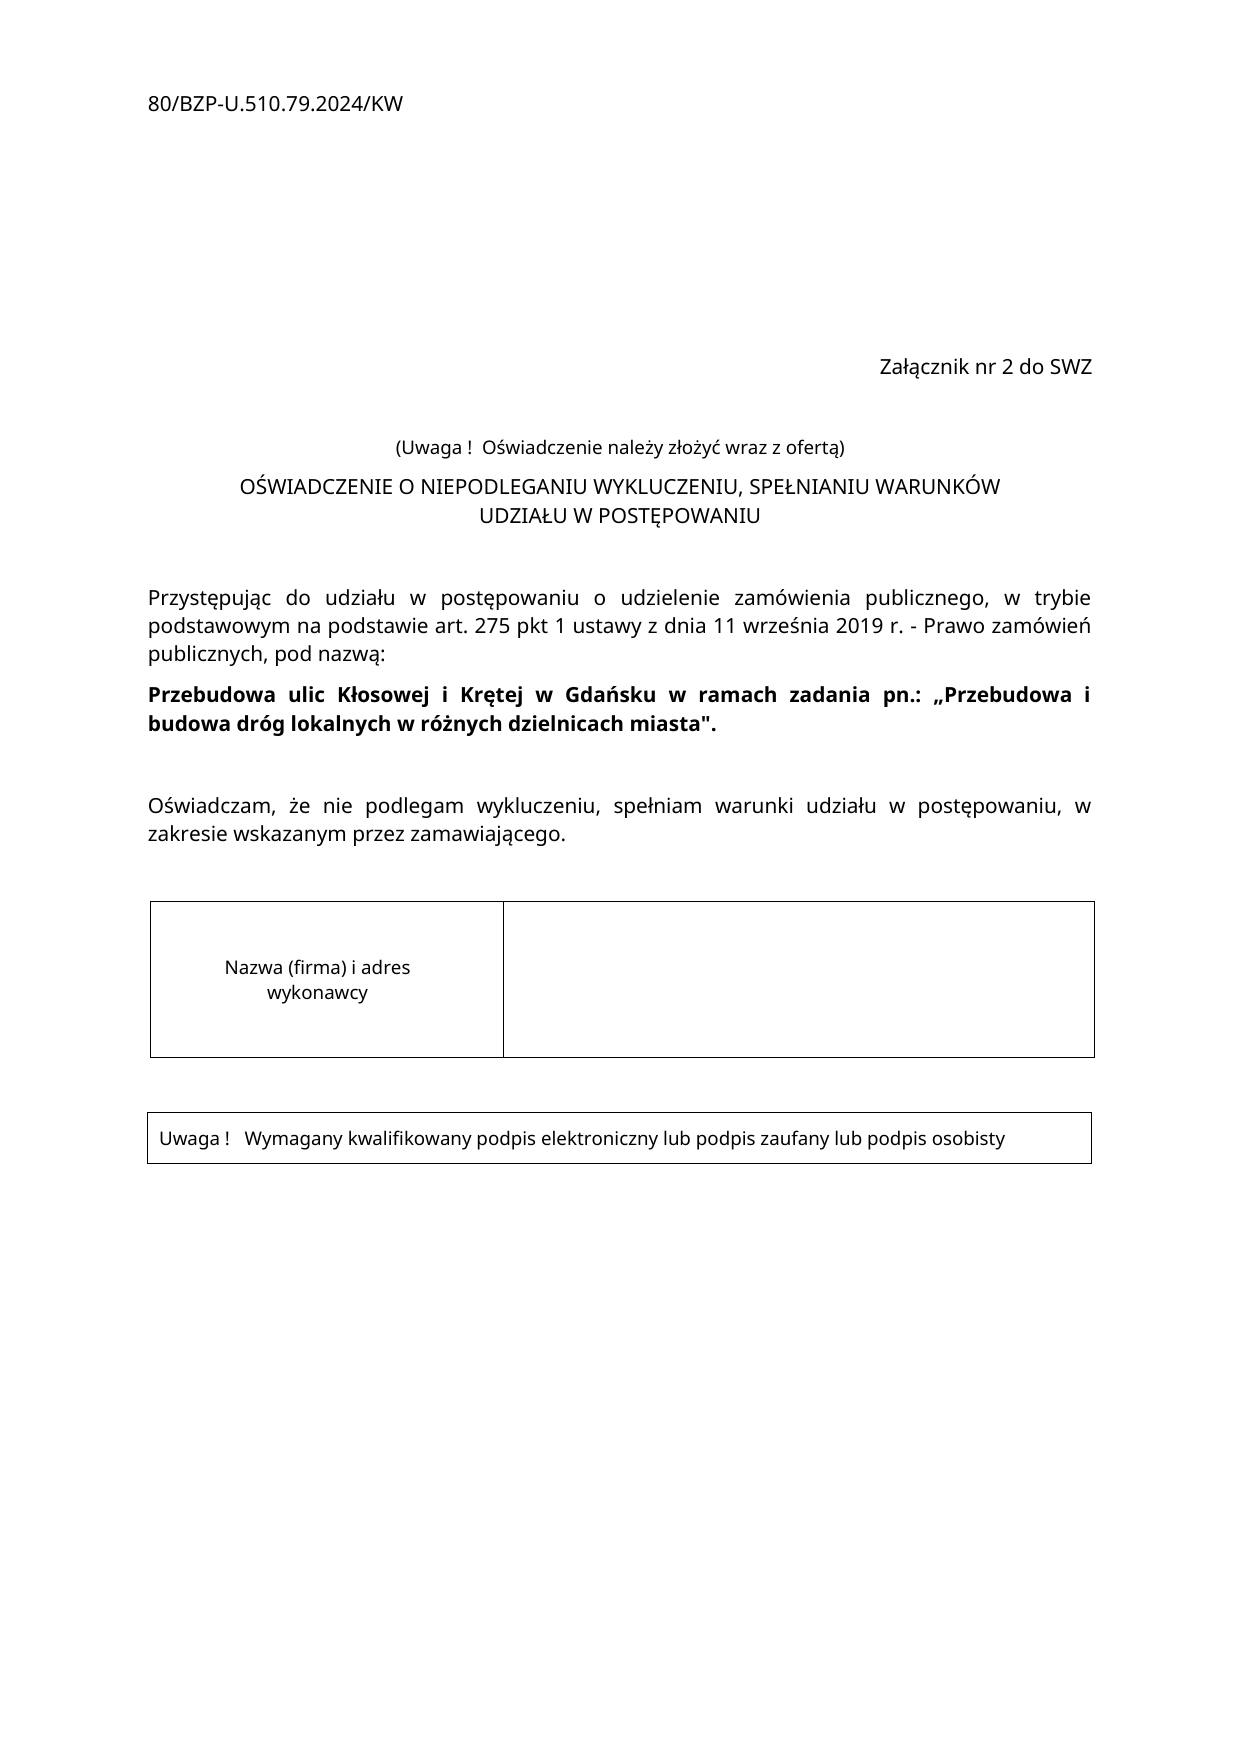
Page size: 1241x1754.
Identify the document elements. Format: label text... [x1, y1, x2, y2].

text Przystępując do udziału w postępowaniu o udzielenie zamówienia publicznego, w trybie podstawowym na podstawie art. 275 pkt 1 ustawy z dnia 11 września 2019 r. - Prawo zamówień publicznych, pod nazwą: [148, 583, 1092, 668]
text Przebudowa ulic Kłosowej i Krętej w Gdańsku w ramach zadania pn.: „Przebudowa i budowa dróg lokalnych w różnych dzielnicach miasta". [148, 680, 1092, 737]
text OŚWIADCZENIE O NIEPODLEGANIU WYKLUCZENIU, SPEŁNIANIU WARUNKÓW UDZIAŁU W POSTĘPOWANIU [148, 472, 1092, 529]
text Oświadczam, że nie podlegam wykluczeniu, spełniam warunki udziału w postępowaniu, w zakresie wskazanym przez zamawiającego. [148, 791, 1092, 848]
text Załącznik nr 2 do SWZ [148, 352, 1092, 381]
table_header Uwaga ! Wymagany kwalifikowany podpis elektroniczny lub podpis zaufany lub podpis osobisty [148, 1113, 1091, 1163]
text (Uwaga ! Oświadczenie należy złożyć wraz z ofertą) [148, 434, 1092, 460]
table_header [504, 902, 1094, 1057]
table_header Nazwa (firma) i adres wykonawcy [151, 902, 503, 1057]
